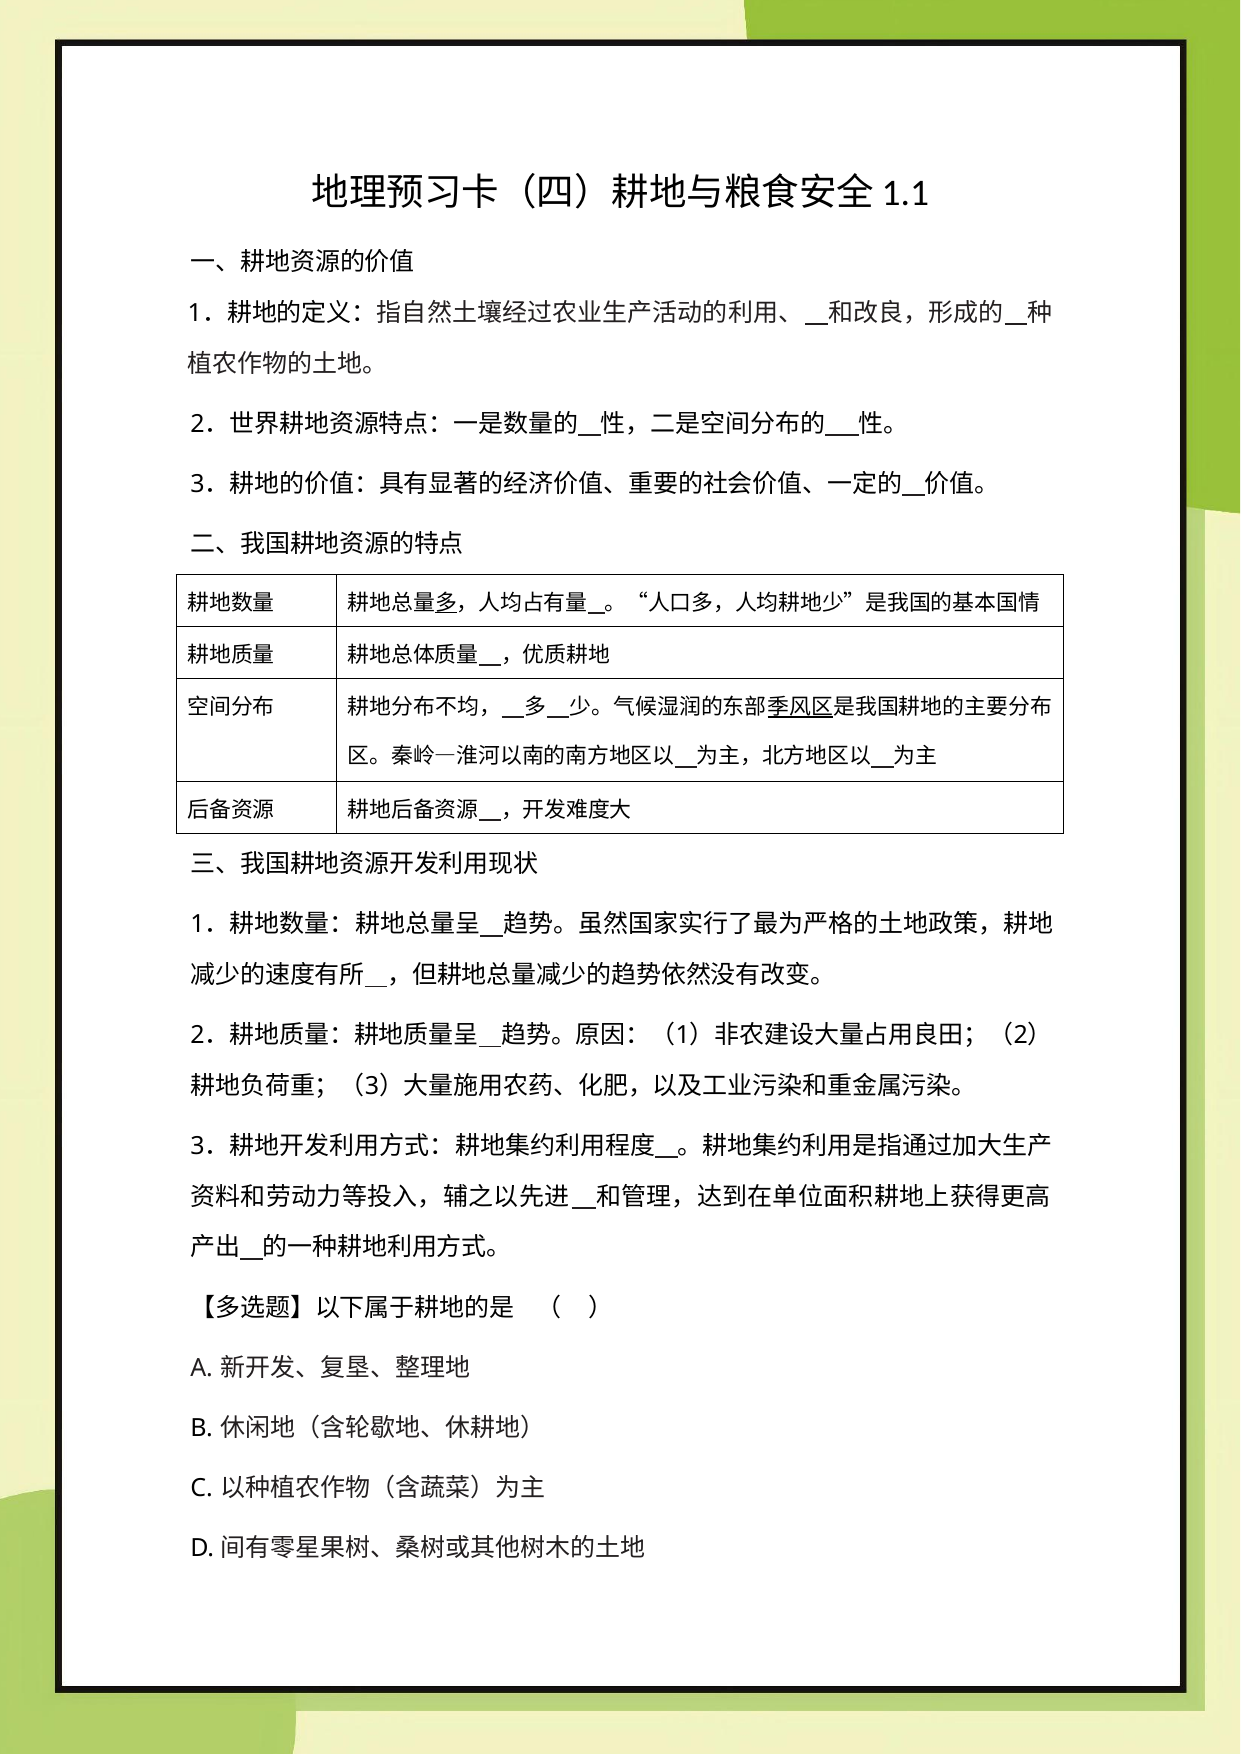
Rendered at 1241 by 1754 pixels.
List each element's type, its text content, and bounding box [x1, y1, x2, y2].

text 1．耕地的定义：指自然土壤经过农业生产活动的利用、 和改良，形成的 种植农作物的土地。 [187, 292, 1053, 379]
table_header 耕地数量 [177, 575, 336, 626]
text 二、我国耕地资源的特点 [190, 523, 1053, 560]
table_cell 耕地质量 [177, 627, 336, 678]
table_header 耕地总量多，人均占有量 。“人口多，人均耕地少”是我国的基本国情 [337, 575, 1063, 626]
list 间有零星果树、桑树或其他树木的土地 [190, 1527, 1053, 1564]
text 一、耕地资源的价值 [190, 242, 1053, 278]
list 新开发、复垦、整理地 [190, 1347, 1053, 1383]
table_cell 空间分布 [177, 679, 336, 781]
list 休闲地（含轮歇地、休耕地） [190, 1407, 1053, 1443]
text 2．世界耕地资源特点：一是数量的 性，二是空间分布的 性。 [190, 403, 1053, 439]
table_cell 耕地总体质量 ，优质耕地 [337, 627, 1063, 678]
list 我国耕地资源开发利用现状 [190, 844, 1053, 880]
text 地理预习卡（四）耕地与粮食安全1.1 [187, 162, 1053, 216]
list 以种植农作物（含蔬菜）为主 [190, 1467, 1053, 1503]
table_cell 耕地后备资源 ，开发难度大 [337, 782, 1063, 833]
table_cell 耕地分布不均， 多 少。气候湿润的东部季风区是我国耕地的主要分布区。秦岭—淮河以南的南方地区以 为主，北方地区以 为主 [337, 679, 1063, 781]
text 1．耕地数量：耕地总量呈 趋势。虽然国家实行了最为严格的土地政策，耕地减少的速度有所 ，但耕地总量减少的趋势依然没有改变。 [190, 904, 1053, 991]
table_cell 后备资源 [177, 782, 336, 833]
picture [0, 0, 1241, 1754]
text 3．耕地开发利用方式：耕地集约利用程度 。耕地集约利用是指通过加大生产资料和劳动力等投入，辅之以先进 和管理，达到在单位面积耕地上获得更高产出 的一种耕地利用方式。 [190, 1125, 1053, 1263]
text 3．耕地的价值：具有显著的经济价值、重要的社会价值、一定的 价值。 [190, 463, 1053, 499]
text 【多选题】以下属于耕地的是 （ ） [190, 1287, 1053, 1323]
text 2．耕地质量：耕地质量呈 趋势。原因：（1）非农建设大量占用良田；（2）耕地负荷重；（3）大量施用农药、化肥，以及工业污染和重金属污染。 [190, 1014, 1053, 1102]
